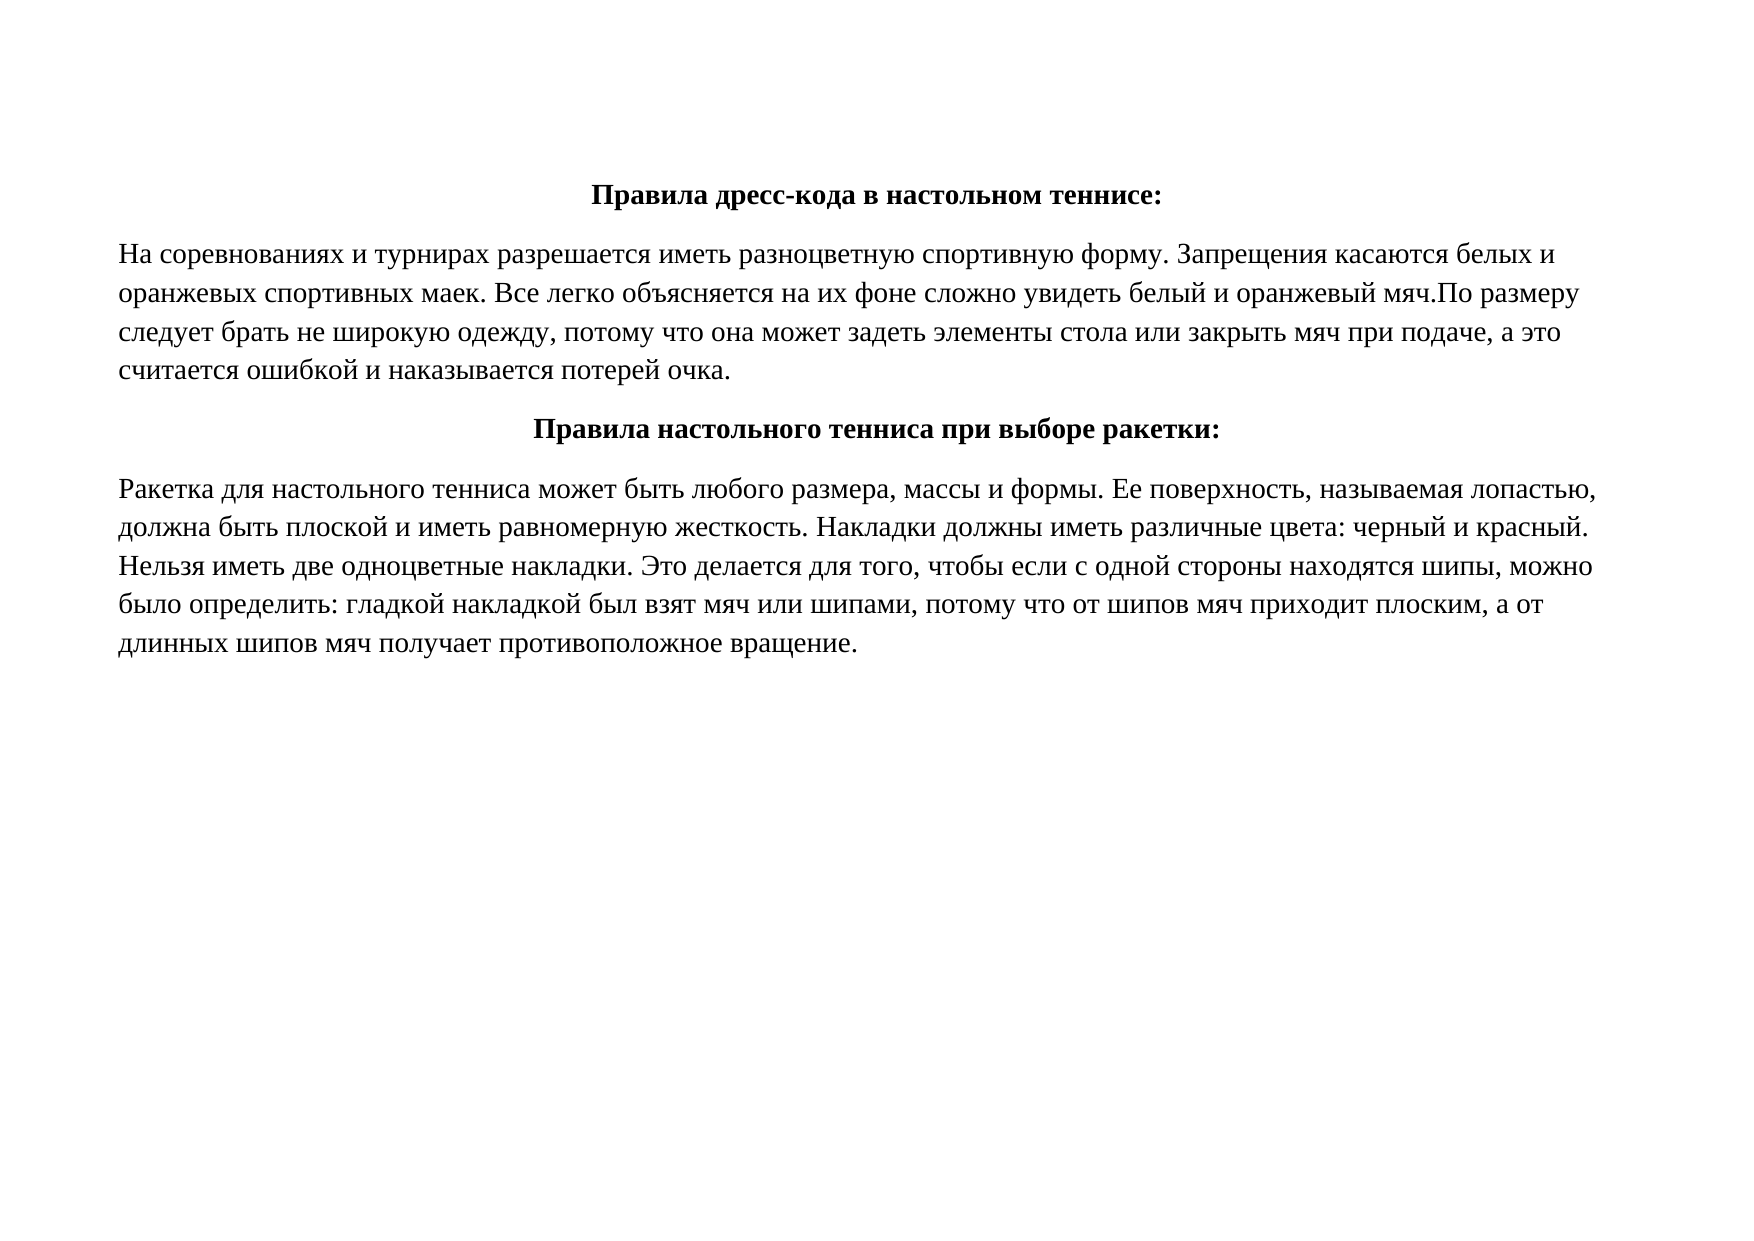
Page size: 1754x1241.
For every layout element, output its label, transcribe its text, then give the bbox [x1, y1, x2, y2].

text Правила дресс-кода в настольном теннисе: [118, 177, 1636, 211]
text Правила настольного тенниса при выборе ракетки: [118, 412, 1636, 445]
text На соревнованиях и турнирах разрешается иметь разноцветную спортивную форму. Запрещения касаются белых и оранжевых спортивных маек. Все легко объясняется на их фоне сложно увидеть белый и оранжевый мяч.По размеру следует брать не широкую одежду, потому что она может задеть элементы стола или закрыть мяч при подаче, а это считается ошибкой и наказывается потерей очка. [118, 237, 1636, 386]
text Ракетка для настольного тенниса может быть любого размера, массы и формы. Ее поверхность, называемая лопастью, должна быть плоской и иметь равномерную жесткость. Накладки должны иметь различные цвета: черный и красный. Нельзя иметь две одноцветные накладки. Это делается для того, чтобы если с одной стороны находятся шипы, можно было определить: гладкой накладкой был взят мяч или шипами, потому что от шипов мяч приходит плоским, а от длинных шипов мяч получает противоположное вращение. [118, 471, 1636, 659]
